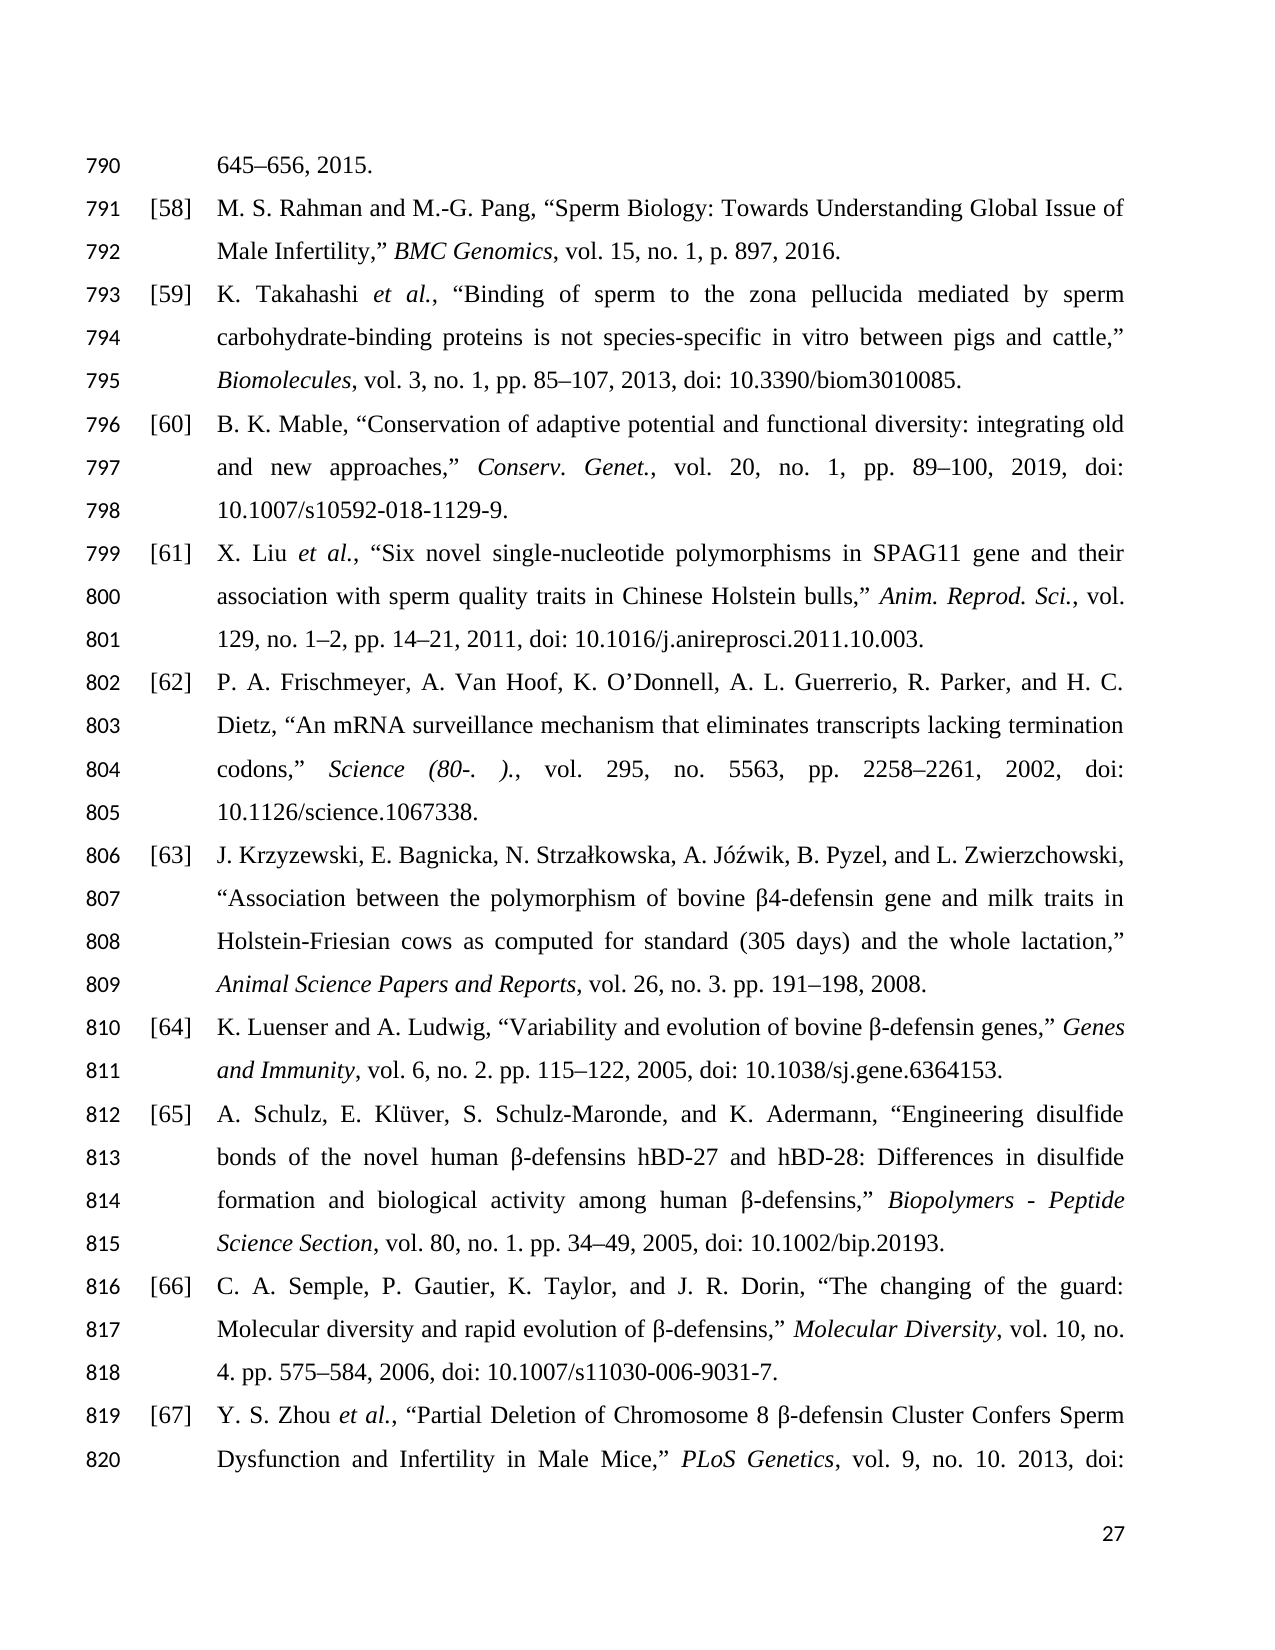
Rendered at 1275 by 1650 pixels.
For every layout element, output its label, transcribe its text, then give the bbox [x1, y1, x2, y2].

text [63] J. Krzyzewski, E. Bagnicka, N. Strzałkowska, A. Jóźwik, B. Pyzel, and L. Zwierzchowski, “Association between the polymorphism of bovine β4-defensin gene and milk traits in Holstein-Friesian cows as computed for standard (305 days) and the whole lactation,” Animal Science Papers and Reports, vol. 26, no. 3. pp. 191–198, 2008. [150, 840, 1125, 998]
text [61] X. Liu et al., “Six novel single-nucleotide polymorphisms in SPAG11 gene and their association with sperm quality traits in Chinese Holstein bulls,” Anim. Reprod. Sci., vol. 129, no. 1–2, pp. 14–21, 2011, doi: 10.1016/j.anireprosci.2011.10.003. [150, 538, 1125, 653]
text [65] A. Schulz, E. Klüver, S. Schulz-Maronde, and K. Adermann, “Engineering disulfide bonds of the novel human β-defensins hBD-27 and hBD-28: Differences in disulfide formation and biological activity among human β-defensins,” Biopolymers - Peptide Science Section, vol. 80, no. 1. pp. 34–49, 2005, doi: 10.1002/bip.20193. [150, 1099, 1125, 1257]
text [58] M. S. Rahman and M.-G. Pang, “Sperm Biology: Towards Understanding Global Issue of Male Infertility,” BMC Genomics, vol. 15, no. 1, p. 897, 2016. [150, 193, 1125, 265]
text [66] C. A. Semple, P. Gautier, K. Taylor, and J. R. Dorin, “The changing of the guard: Molecular diversity and rapid evolution of β-defensins,” Molecular Diversity, vol. 10, no. 4. pp. 575–584, 2006, doi: 10.1007/s11030-006-9031-7. [150, 1271, 1125, 1386]
text [60] B. K. Mable, “Conservation of adaptive potential and functional diversity: integrating old and new approaches,” Conserv. Genet., vol. 20, no. 1, pp. 89–100, 2019, doi: 10.1007/s10592-018-1129-9. [150, 409, 1125, 524]
text [62] P. A. Frischmeyer, A. Van Hoof, K. O’Donnell, A. L. Guerrerio, R. Parker, and H. C. Dietz, “An mRNA surveillance mechanism that eliminates transcripts lacking termination codons,” Science (80-. )., vol. 295, no. 5563, pp. 2258–2261, 2002, doi: 10.1126/science.1067338. [150, 667, 1125, 826]
text [59] K. Takahashi et al., “Binding of sperm to the zona pellucida mediated by sperm carbohydrate-binding proteins is not species-specific in vitro between pigs and cattle,” Biomolecules, vol. 3, no. 1, pp. 85–107, 2013, doi: 10.3390/biom3010085. [150, 279, 1125, 394]
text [150, 150, 1125, 179]
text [150, 1401, 1125, 1472]
text [64] K. Luenser and A. Ludwig, “Variability and evolution of bovine β-defensin genes,” Genes and Immunity, vol. 6, no. 2. pp. 115–122, 2005, doi: 10.1038/sj.gene.6364153. [150, 1012, 1125, 1084]
